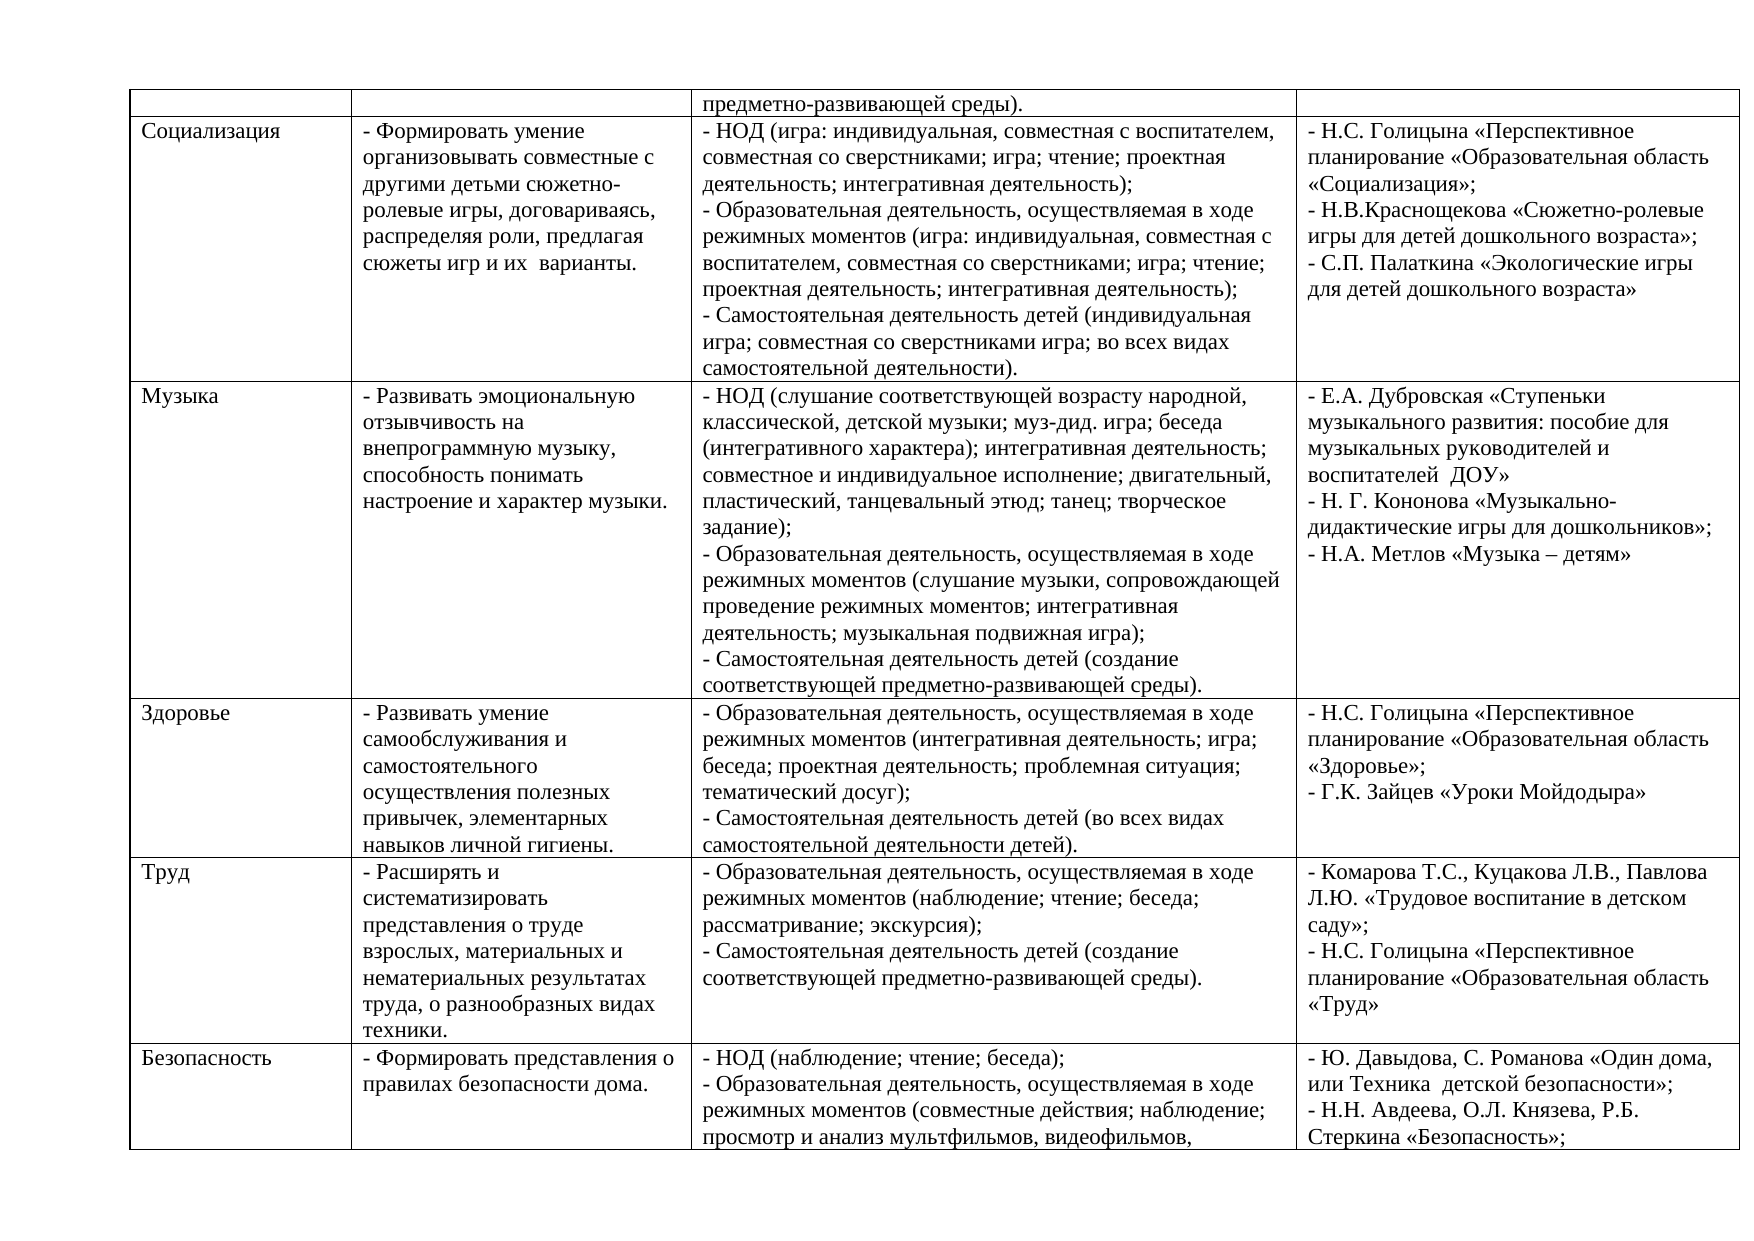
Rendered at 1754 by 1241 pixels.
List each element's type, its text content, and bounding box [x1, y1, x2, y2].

table_cell - Комарова Т.С., Куцакова Л.В., Павлова Л.Ю. «Трудовое воспитание в детском саду»; - Н.С. Голицына «Перспективное планирование «Образовательная область «Труд» [1297, 858, 1739, 1043]
table_cell - Развивать эмоциональную отзывчивость на внепрограммную музыку, способность понимать настроение и характер музыки. [352, 382, 691, 698]
table_cell Здоровье [131, 699, 351, 857]
table_cell - Н.С. Голицына «Перспективное планирование «Образовательная область «Социализация»; - Н.В.Краснощекова «Сюжетно-ролевые игры для детей дошкольного возраста»; - С.П. Палаткина «Экологические игры для детей дошкольного возраста» [1297, 117, 1739, 381]
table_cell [1297, 90, 1739, 116]
table_cell Социализация [131, 117, 351, 381]
table_cell - Н.С. Голицына «Перспективное планирование «Образовательная область «Здоровье»; - Г.К. Зайцев «Уроки Мойдодыра» [1297, 699, 1739, 857]
table_cell - Развивать умение самообслуживания и самостоятельного осуществления полезных привычек, элементарных навыков личной гигиены. [352, 699, 691, 857]
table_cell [692, 1044, 1296, 1149]
table_cell - Образовательная деятельность, осуществляемая в ходе режимных моментов (интегративная деятельность; игра; беседа; проектная деятельность; проблемная ситуация; тематический досуг); - Самостоятельная деятельность детей (во всех видах самостоятельной деятельности детей). [692, 699, 1296, 857]
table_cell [131, 90, 351, 116]
table_cell - Е.А. Дубровская «Ступеньки музыкального развития: пособие для музыкальных руководителей и воспитателей ДОУ» - Н. Г. Кононова «Музыкально-дидактические игры для дошкольников»; - Н.А. Метлов «Музыка – детям» [1297, 382, 1739, 698]
table_cell - Образовательная деятельность, осуществляемая в ходе режимных моментов (наблюдение; чтение; беседа; рассматривание; экскурсия); - Самостоятельная деятельность детей (создание соответствующей предметно-развивающей среды). [692, 858, 1296, 1043]
table_cell - Формировать умение организовывать совместные с другими детьми сюжетно-ролевые игры, договариваясь, распределяя роли, предлагая сюжеты игр и их варианты. [352, 117, 691, 381]
table_cell - НОД (игра: индивидуальная, совместная с воспитателем, совместная со сверстниками; игра; чтение; проектная деятельность; интегративная деятельность); - Образовательная деятельность, осуществляемая в ходе режимных моментов (игра: индивидуальная, совместная с воспитателем, совместная со сверстниками; игра; чтение; проектная деятельность; интегративная деятельность); - Самостоятельная деятельность детей (индивидуальная игра; совместная со сверстниками игра; во всех видах самостоятельной деятельности). [692, 117, 1296, 381]
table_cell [1297, 1044, 1739, 1149]
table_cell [352, 90, 691, 116]
table_cell - Расширять и систематизировать представления о труде взрослых, материальных и нематериальных результатах труда, о разнообразных видах техники. [352, 858, 691, 1043]
table_cell Музыка [131, 382, 351, 698]
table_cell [692, 90, 1296, 116]
table_cell Безопасность [131, 1044, 351, 1149]
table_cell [352, 1044, 691, 1149]
table_cell - НОД (слушание соответствующей возрасту народной, классической, детской музыки; муз-дид. игра; беседа (интегративного характера); интегративная деятельность; совместное и индивидуальное исполнение; двигательный, пластический, танцевальный этюд; танец; творческое задание); - Образовательная деятельность, осуществляемая в ходе режимных моментов (слушание музыки, сопровождающей проведение режимных моментов; интегративная деятельность; музыкальная подвижная игра); - Самостоятельная деятельность детей (создание соответствующей предметно-развивающей среды). [692, 382, 1296, 698]
table_cell Труд [131, 858, 351, 1043]
